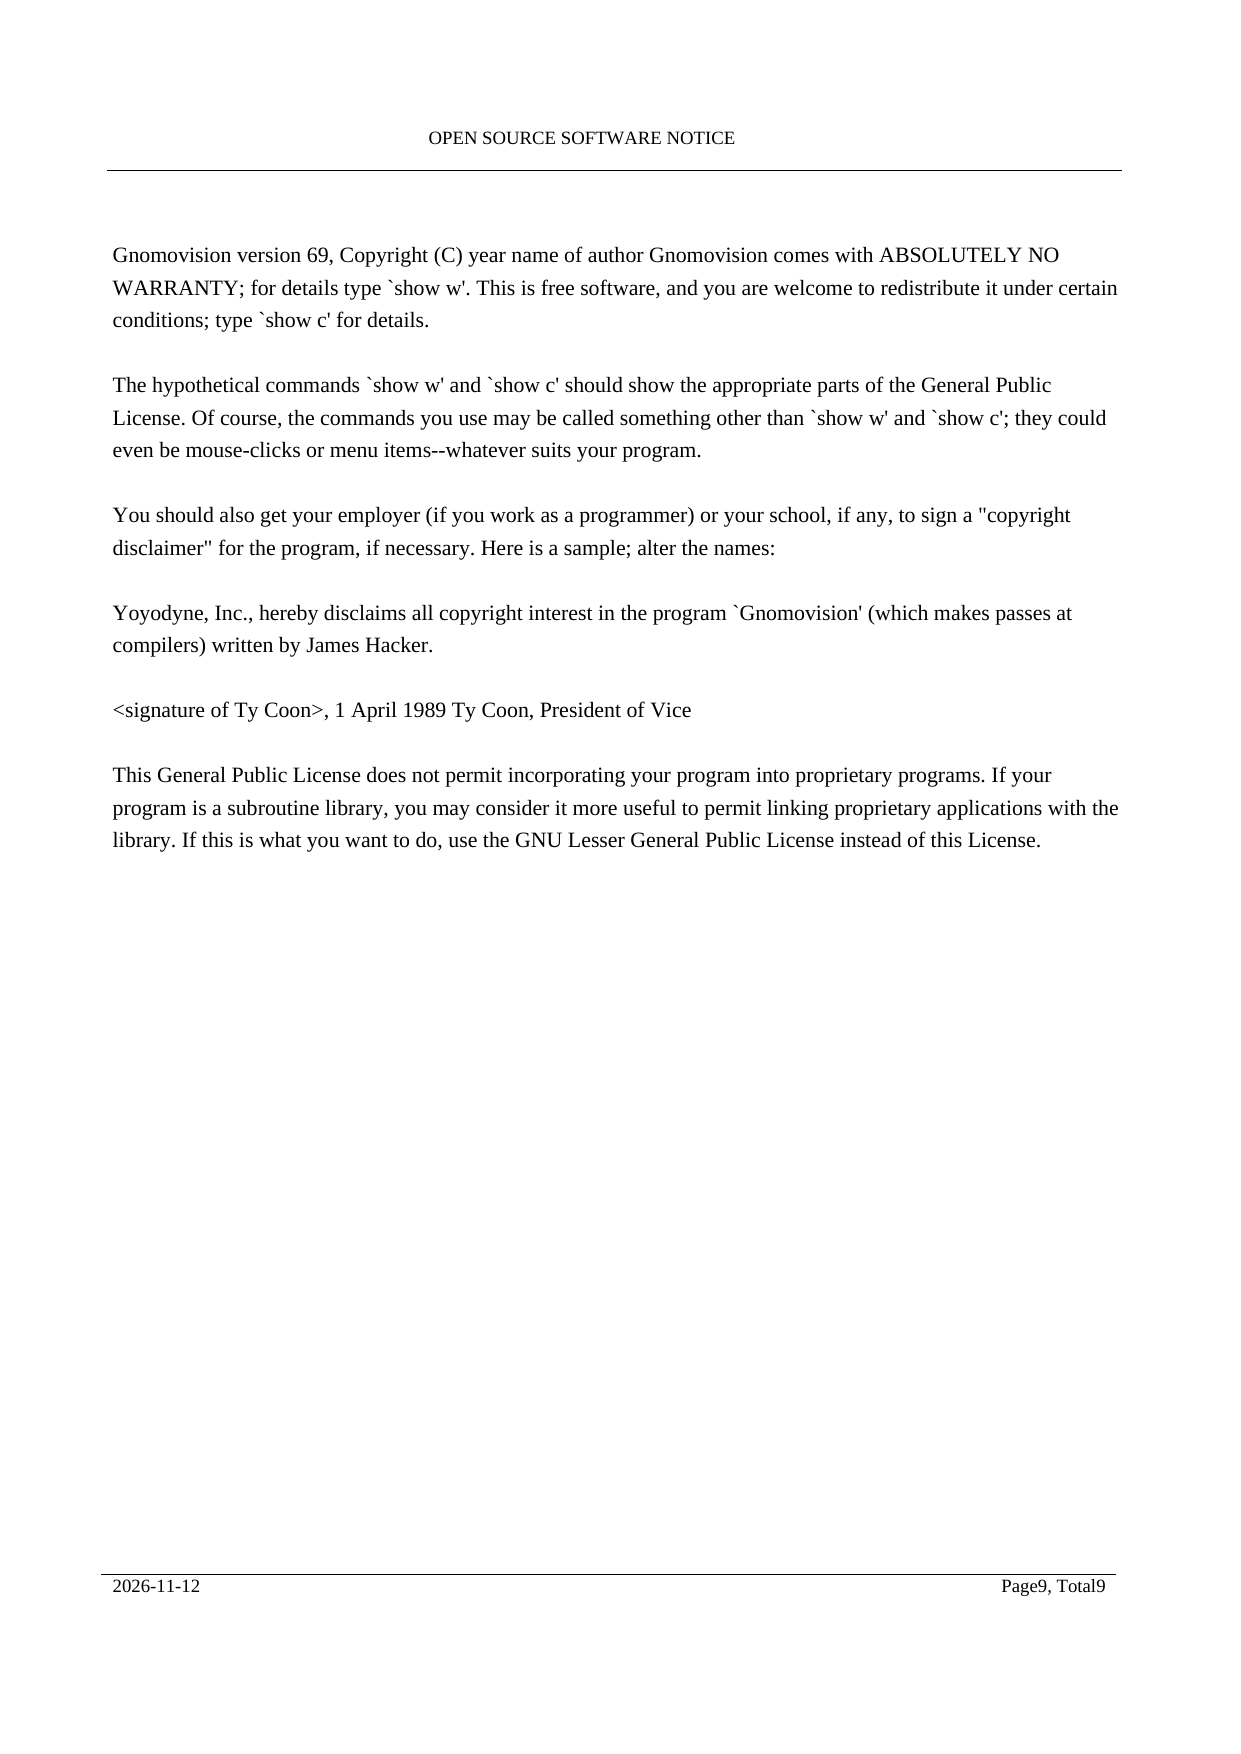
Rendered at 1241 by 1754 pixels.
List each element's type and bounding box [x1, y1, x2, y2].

text [112, 206, 1128, 856]
